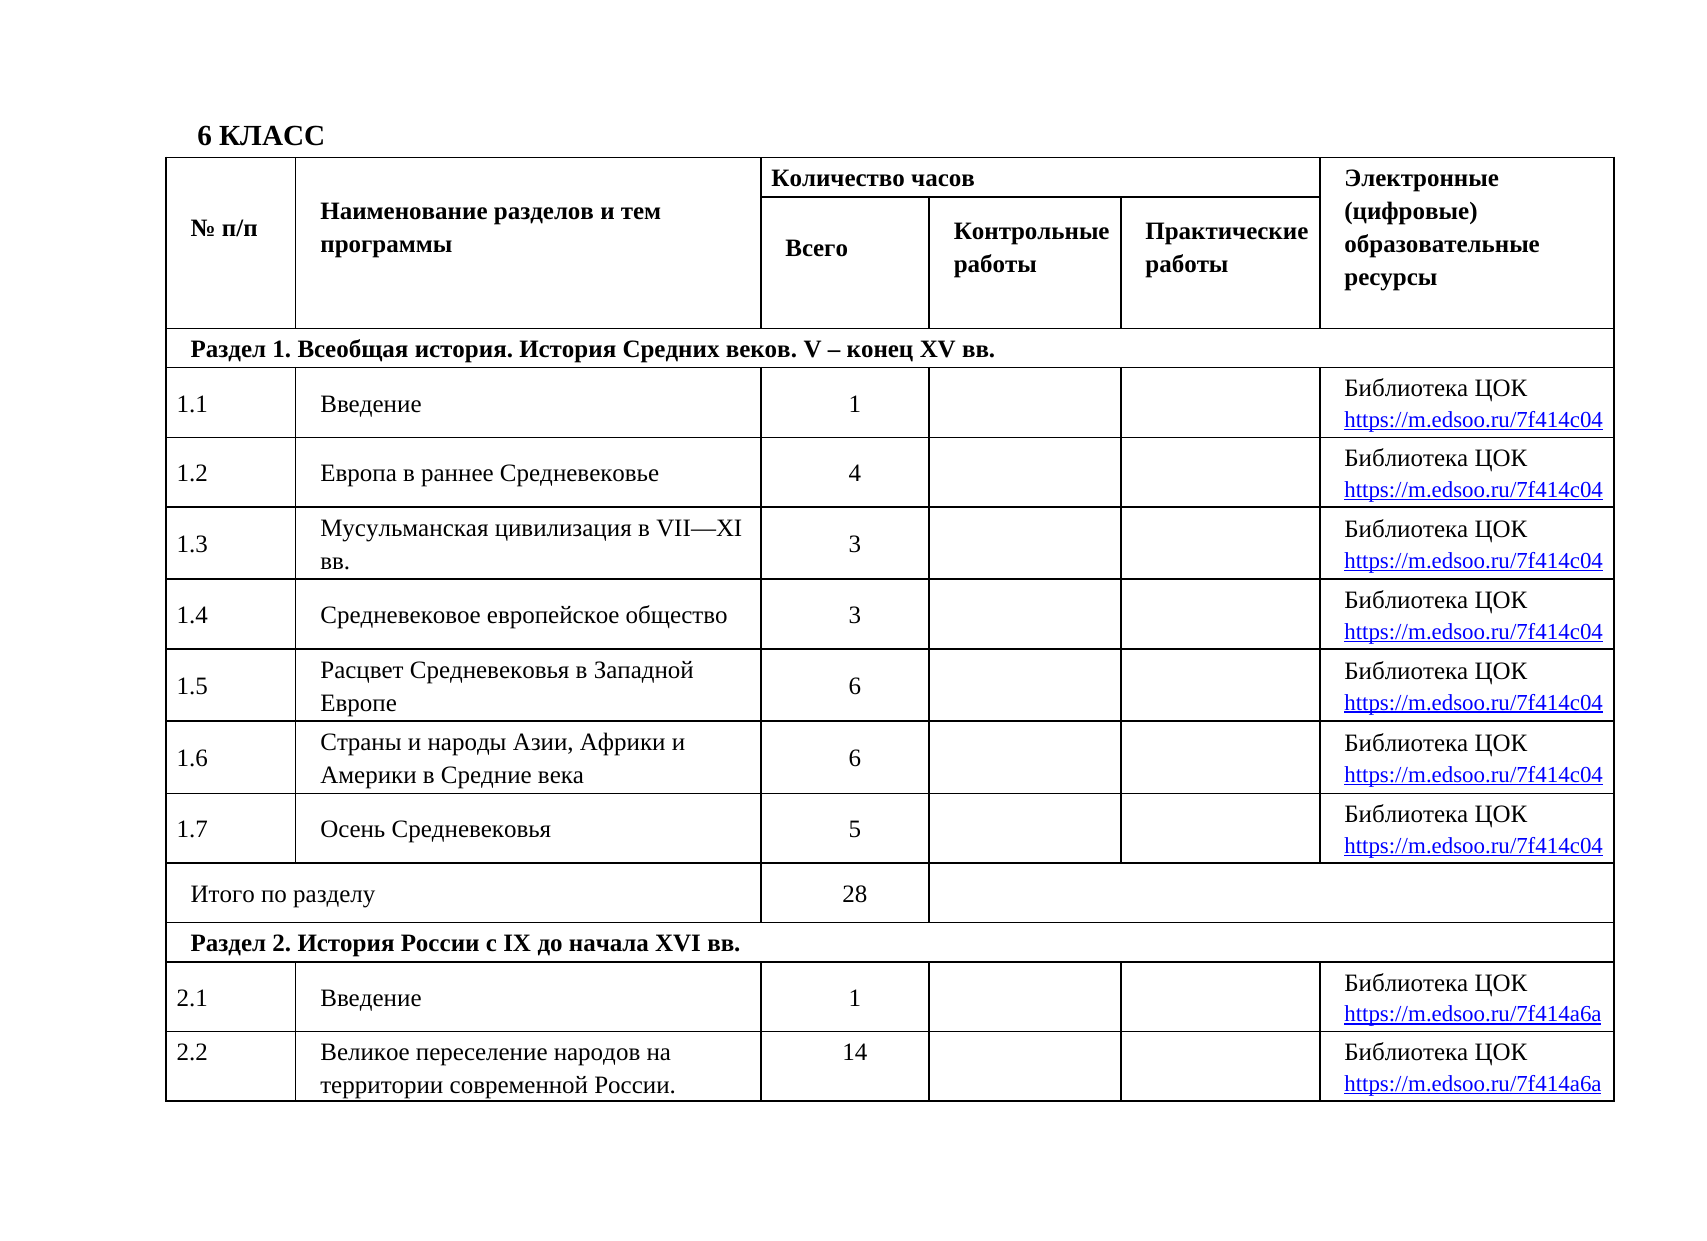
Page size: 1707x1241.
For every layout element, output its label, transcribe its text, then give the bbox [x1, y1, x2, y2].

table_cell 6 [762, 722, 928, 793]
table_cell Контрольные работы [930, 198, 1120, 327]
table_cell [930, 580, 1120, 648]
table_cell [930, 1032, 1120, 1100]
table_cell 1 [762, 963, 928, 1031]
table_cell 1.1 [167, 368, 295, 436]
table_header № п/п [167, 158, 295, 327]
table_cell Библиотека ЦОК https://m.edsoo.ru/7f414c04 [1321, 650, 1613, 720]
table_cell [930, 368, 1120, 436]
table_cell [1122, 963, 1319, 1031]
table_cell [296, 1032, 760, 1100]
table_header Наименование разделов и тем программы [296, 158, 760, 327]
text 6 КЛАСС [190, 118, 1618, 152]
table_cell [1122, 722, 1319, 793]
table_cell 2.2 [167, 1032, 295, 1100]
table_cell Библиотека ЦОК https://m.edsoo.ru/7f414c04 [1321, 508, 1613, 578]
table_cell [930, 794, 1120, 862]
table_cell 1.6 [167, 722, 295, 793]
table_cell Осень Средневековья [296, 794, 760, 862]
table_cell [930, 650, 1120, 720]
table_cell Практические работы [1122, 198, 1319, 327]
table_cell Введение [296, 368, 760, 436]
table_cell [930, 722, 1120, 793]
table_cell 28 [762, 864, 928, 922]
table_cell [930, 864, 1613, 922]
table_cell [1122, 1032, 1319, 1100]
table_cell 3 [762, 508, 928, 578]
table_cell 14 [762, 1032, 928, 1100]
table_cell 2.1 [167, 963, 295, 1031]
table_cell 1.7 [167, 794, 295, 862]
table_cell 1.2 [167, 438, 295, 506]
table_cell [930, 963, 1120, 1031]
table_cell Мусульманская цивилизация в VII—XI вв. [296, 508, 760, 578]
table_cell [1122, 508, 1319, 578]
table_cell Библиотека ЦОК https://m.edsoo.ru/7f414c04 [1321, 368, 1613, 436]
table_cell Библиотека ЦОК https://m.edsoo.ru/7f414c04 [1321, 580, 1613, 648]
table_cell [930, 508, 1120, 578]
table_cell Библиотека ЦОК https://m.edsoo.ru/7f414c04 [1321, 722, 1613, 793]
table_cell 4 [762, 438, 928, 506]
table_cell Библиотека ЦОК https://m.edsoo.ru/7f414c04 [1321, 438, 1613, 506]
table_cell 3 [762, 580, 928, 648]
table_cell Раздел 1. Всеобщая история. История Средних веков. V – конец XV вв. [167, 329, 1613, 367]
table_cell [1122, 580, 1319, 648]
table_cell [1321, 963, 1613, 1031]
table_cell 5 [762, 794, 928, 862]
table_cell Раздел 2. История России с IX до начала XVI вв. [167, 923, 1613, 961]
table_cell 1.4 [167, 580, 295, 648]
table_cell Средневековое европейское общество [296, 580, 760, 648]
table_cell 6 [762, 650, 928, 720]
table_header Количество часов [762, 158, 1319, 196]
table_cell Страны и народы Азии, Африки и Америки в Средние века [296, 722, 760, 793]
table_cell [1122, 794, 1319, 862]
table_cell Всего [762, 198, 928, 327]
table_cell [1122, 650, 1319, 720]
table_cell Введение [296, 963, 760, 1031]
table_cell [1122, 368, 1319, 436]
table_cell Итого по разделу [167, 864, 760, 922]
table_cell Европа в раннее Средневековье [296, 438, 760, 506]
table_cell [930, 438, 1120, 506]
table_cell 1.5 [167, 650, 295, 720]
table_cell 1 [762, 368, 928, 436]
table_cell 1.3 [167, 508, 295, 578]
table_cell Библиотека ЦОК https://m.edsoo.ru/7f414c04 [1321, 794, 1613, 862]
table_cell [1321, 1032, 1613, 1100]
table_header Электронные (цифровые) образовательные ресурсы [1321, 158, 1613, 327]
table_cell Расцвет Средневековья в Западной Европе [296, 650, 760, 720]
table_cell [1122, 438, 1319, 506]
